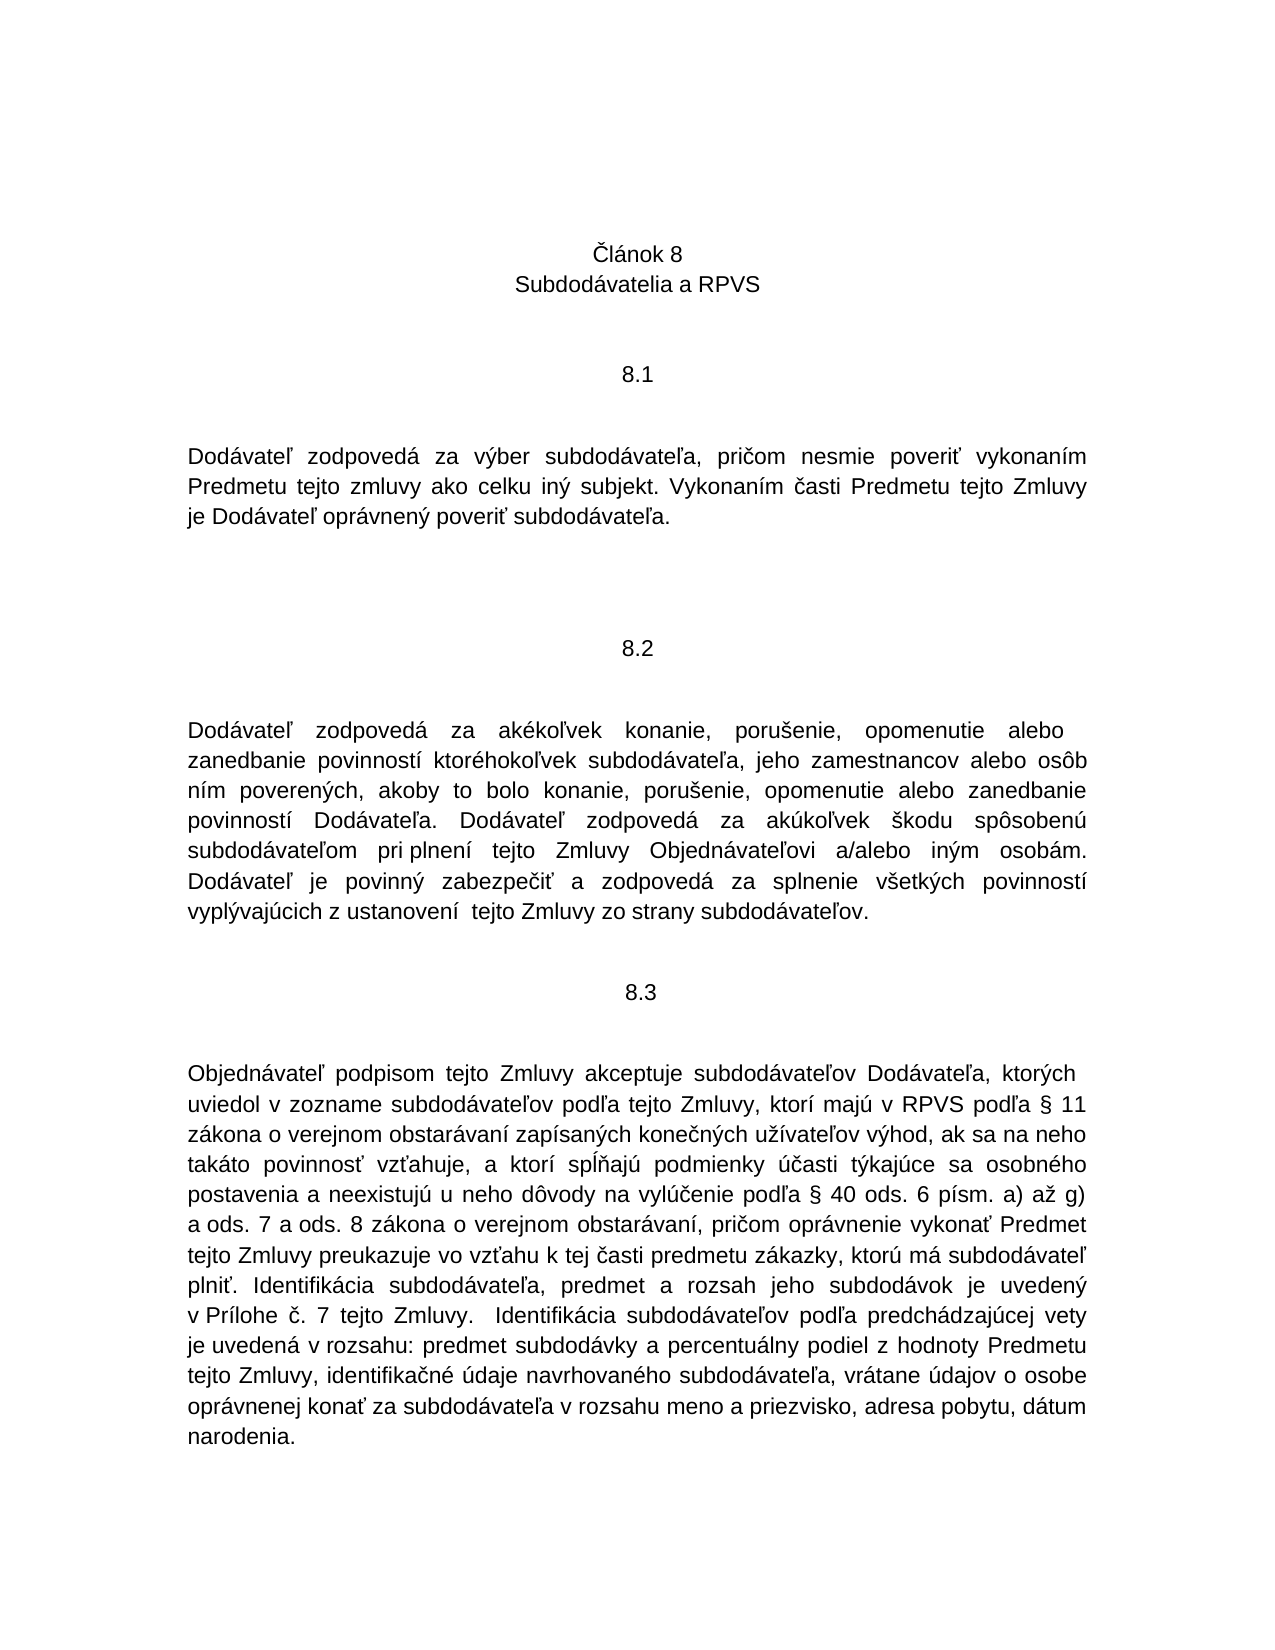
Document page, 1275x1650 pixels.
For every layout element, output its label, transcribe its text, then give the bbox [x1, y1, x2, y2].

text 8.1 [187, 301, 1087, 388]
text Článok 8 Subdodávatelia a RPVS [187, 210, 1087, 297]
text Objednávateľ podpisom tejto Zmluvy akceptuje subdodávateľov Dodávateľa, ktorých uviedol v zozname subdodávateľov podľa tejto Zmluvy, ktorí majú v RPVS podľa § 11 zákona o verejnom obstarávaní zapísaných konečných užívateľov výhod, ak sa na neho takáto povinnosť vzťahuje, a ktorí spĺňajú podmienky účasti týkajúce sa osobného postavenia a neexistujú u neho dôvody na vylúčenie podľa § 40 ods. 6 písm. a) až g) a ods. 7 a ods. 8 zákona o verejnom obstarávaní, pričom oprávnenie vykonať Predmet tejto Zmluvy preukazuje vo vzťahu k tej časti predmetu zákazky, ktorú má subdodávateľ plniť. Identifikácia subdodávateľa, predmet a rozsah jeho subdodávok je uvedený v Prílohe č. 7 tejto Zmluvy. Identifikácia subdodávateľov podľa predchádzajúcej vety je uvedená v rozsahu: predmet subdodávky a percentuálny podiel z hodnoty Predmetu tejto Zmluvy, identifikačné údaje navrhovaného subdodávateľa, vrátane údajov o osobe oprávnenej konať za subdodávateľa v rozsahu meno a priezvisko, adresa pobytu, dátum narodenia. [187, 1030, 1087, 1449]
text 8.3 [187, 949, 1087, 1006]
text Dodávateľ zodpovedá za výber subdodávateľa, pričom nesmie poveriť vykonaním Predmetu tejto zmluvy ako celku iný subjekt. Vykonaním časti Predmetu tejto Zmluvy je Dodávateľ oprávnený poveriť subdodávateľa. [187, 412, 1087, 529]
text Dodávateľ zodpovedá za akékoľvek konanie, porušenie, opomenutie alebo zanedbanie povinností ktoréhokoľvek subdodávateľa, jeho zamestnancov alebo osôb ním poverených, akoby to bolo konanie, porušenie, opomenutie alebo zanedbanie povinností Dodávateľa. Dodávateľ zodpovedá za akúkoľvek škodu spôsobenú subdodávateľom pri plnení tejto Zmluvy Objednávateľovi a/alebo iným osobám. Dodávateľ je povinný zabezpečiť a zodpovedá za splnenie všetkých povinností vyplývajúcich z ustanovení tejto Zmluvy zo strany subdodávateľov. [187, 686, 1087, 924]
text 8.2 [187, 605, 1087, 662]
